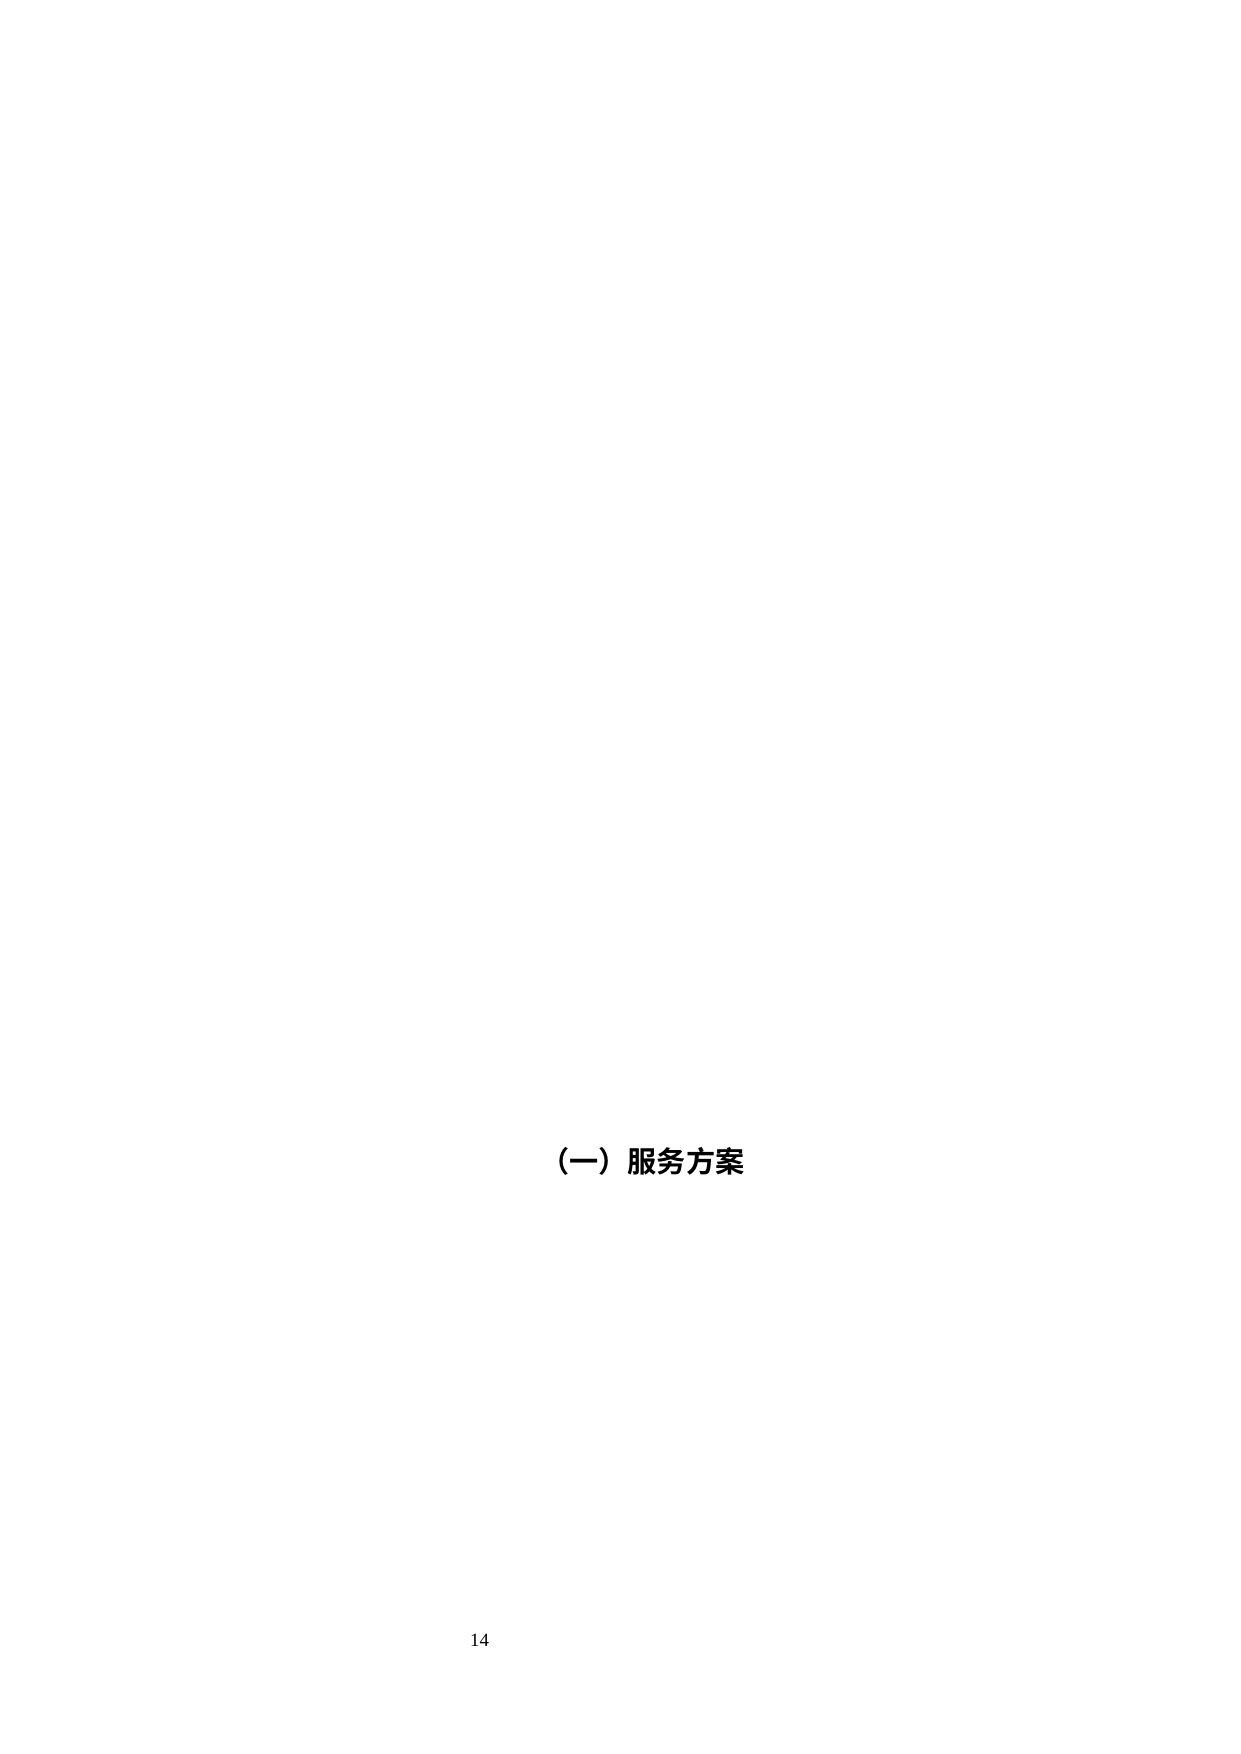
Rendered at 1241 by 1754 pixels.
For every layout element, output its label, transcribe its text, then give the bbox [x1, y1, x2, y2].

text （一）服务方案 [187, 1127, 1053, 1192]
